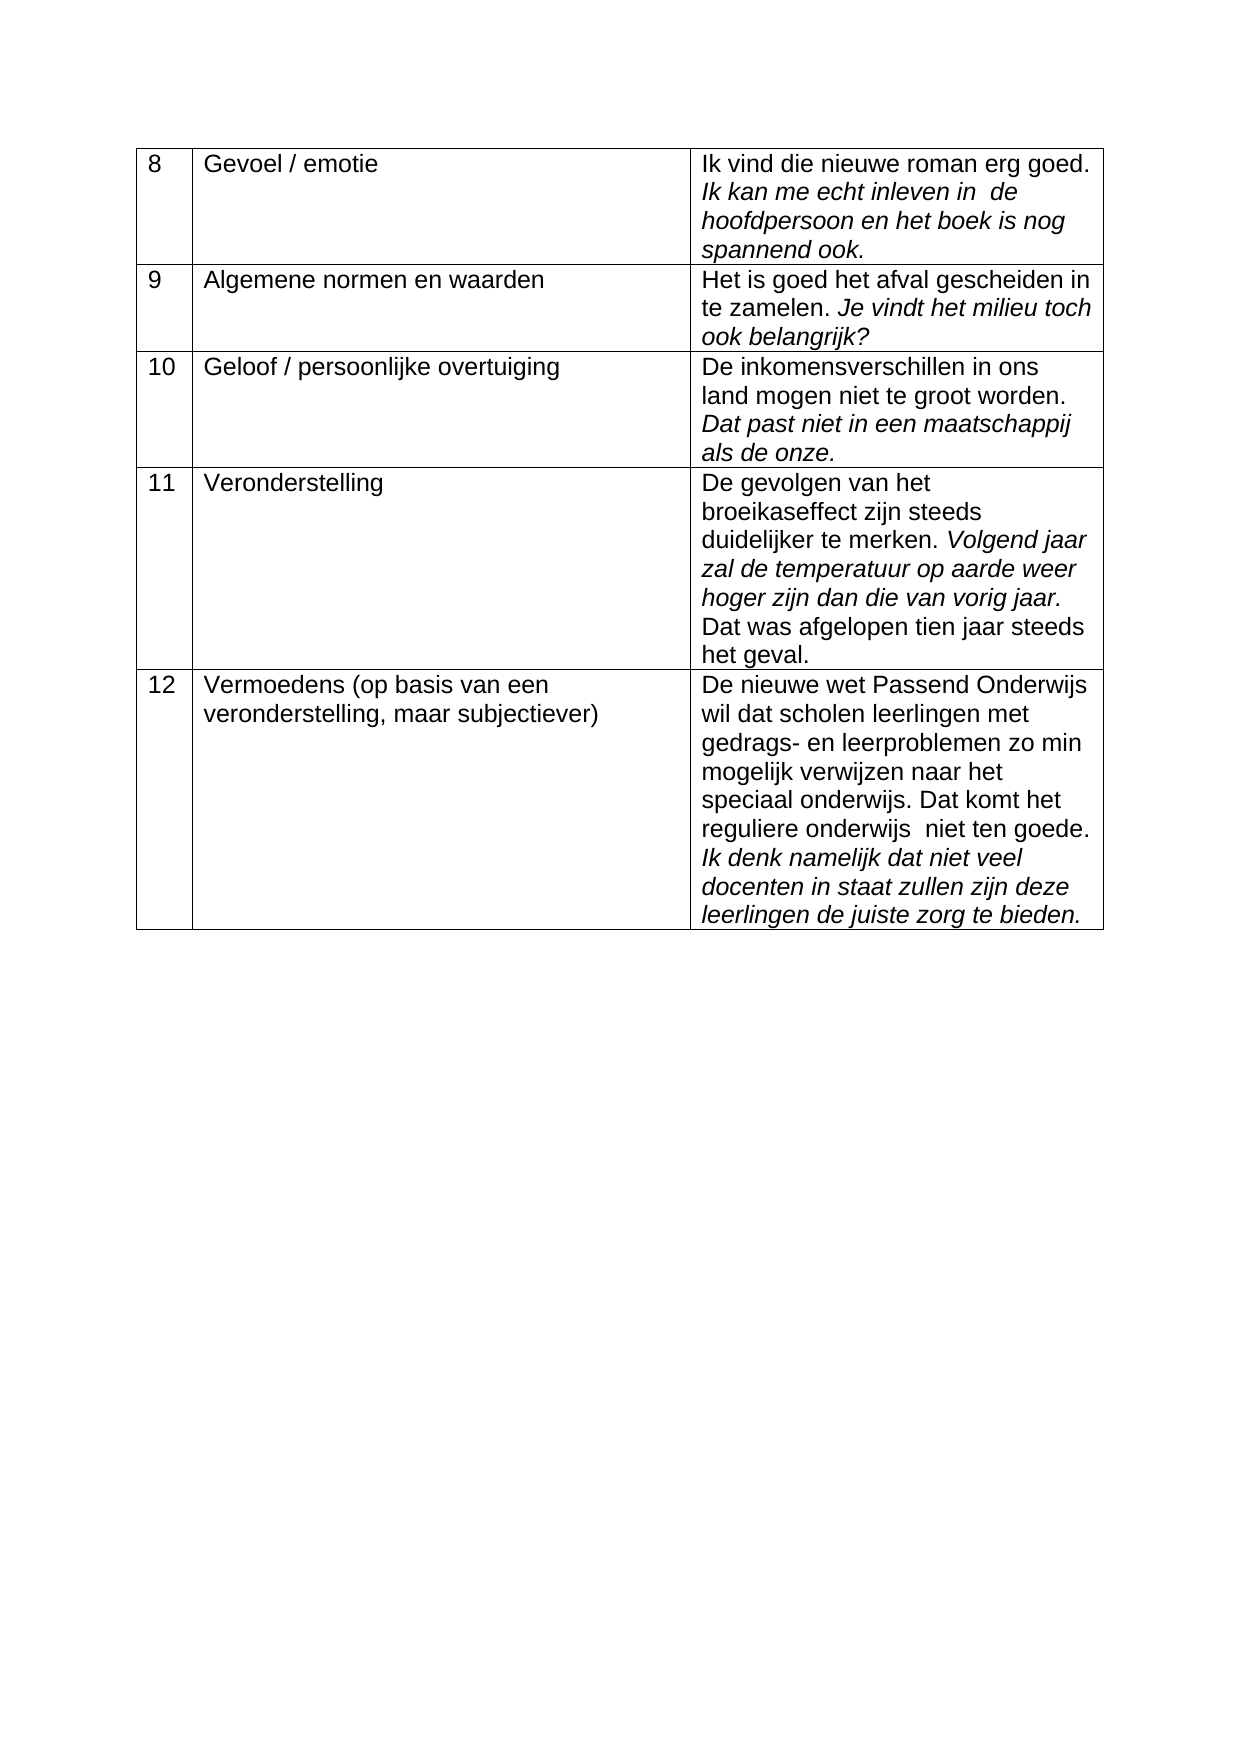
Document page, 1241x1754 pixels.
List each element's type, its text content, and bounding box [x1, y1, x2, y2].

table_cell Veronderstelling [193, 468, 690, 669]
table_cell 8 [137, 149, 192, 264]
table_cell De gevolgen van het broeikaseffect zijn steeds duidelijker te merken. Volgend jaar zal de temperatuur op aarde weer hoger zijn dan die van vorig jaar. Dat was afgelopen tien jaar steeds het geval. [691, 468, 1103, 669]
table_cell De inkomensverschillen in ons land mogen niet te groot worden. Dat past niet in een maatschappij als de onze. [691, 352, 1103, 467]
table_cell Algemene normen en waarden [193, 265, 690, 351]
table_cell Geloof / persoonlijke overtuiging [193, 352, 690, 467]
table_cell Het is goed het afval gescheiden in te zamelen. Je vindt het milieu toch ook belangrijk? [691, 265, 1103, 351]
table_cell Vermoedens (op basis van een veronderstelling, maar subjectiever) [193, 670, 690, 929]
table_cell De nieuwe wet Passend Onderwijs wil dat scholen leerlingen met gedrags- en leerproblemen zo min mogelijk verwijzen naar het speciaal onderwijs. Dat komt het reguliere onderwijs niet ten goede. Ik denk namelijk dat niet veel docenten in staat zullen zijn deze leerlingen de juiste zorg te bieden. [691, 670, 1103, 929]
table_cell 10 [137, 352, 192, 467]
table_cell 9 [137, 265, 192, 351]
table_cell Gevoel / emotie [193, 149, 690, 264]
table_cell 12 [137, 670, 192, 929]
table_cell 11 [137, 468, 192, 669]
table_cell Ik vind die nieuwe roman erg goed. Ik kan me echt inleven in de hoofdpersoon en het boek is nog spannend ook. [691, 149, 1103, 264]
